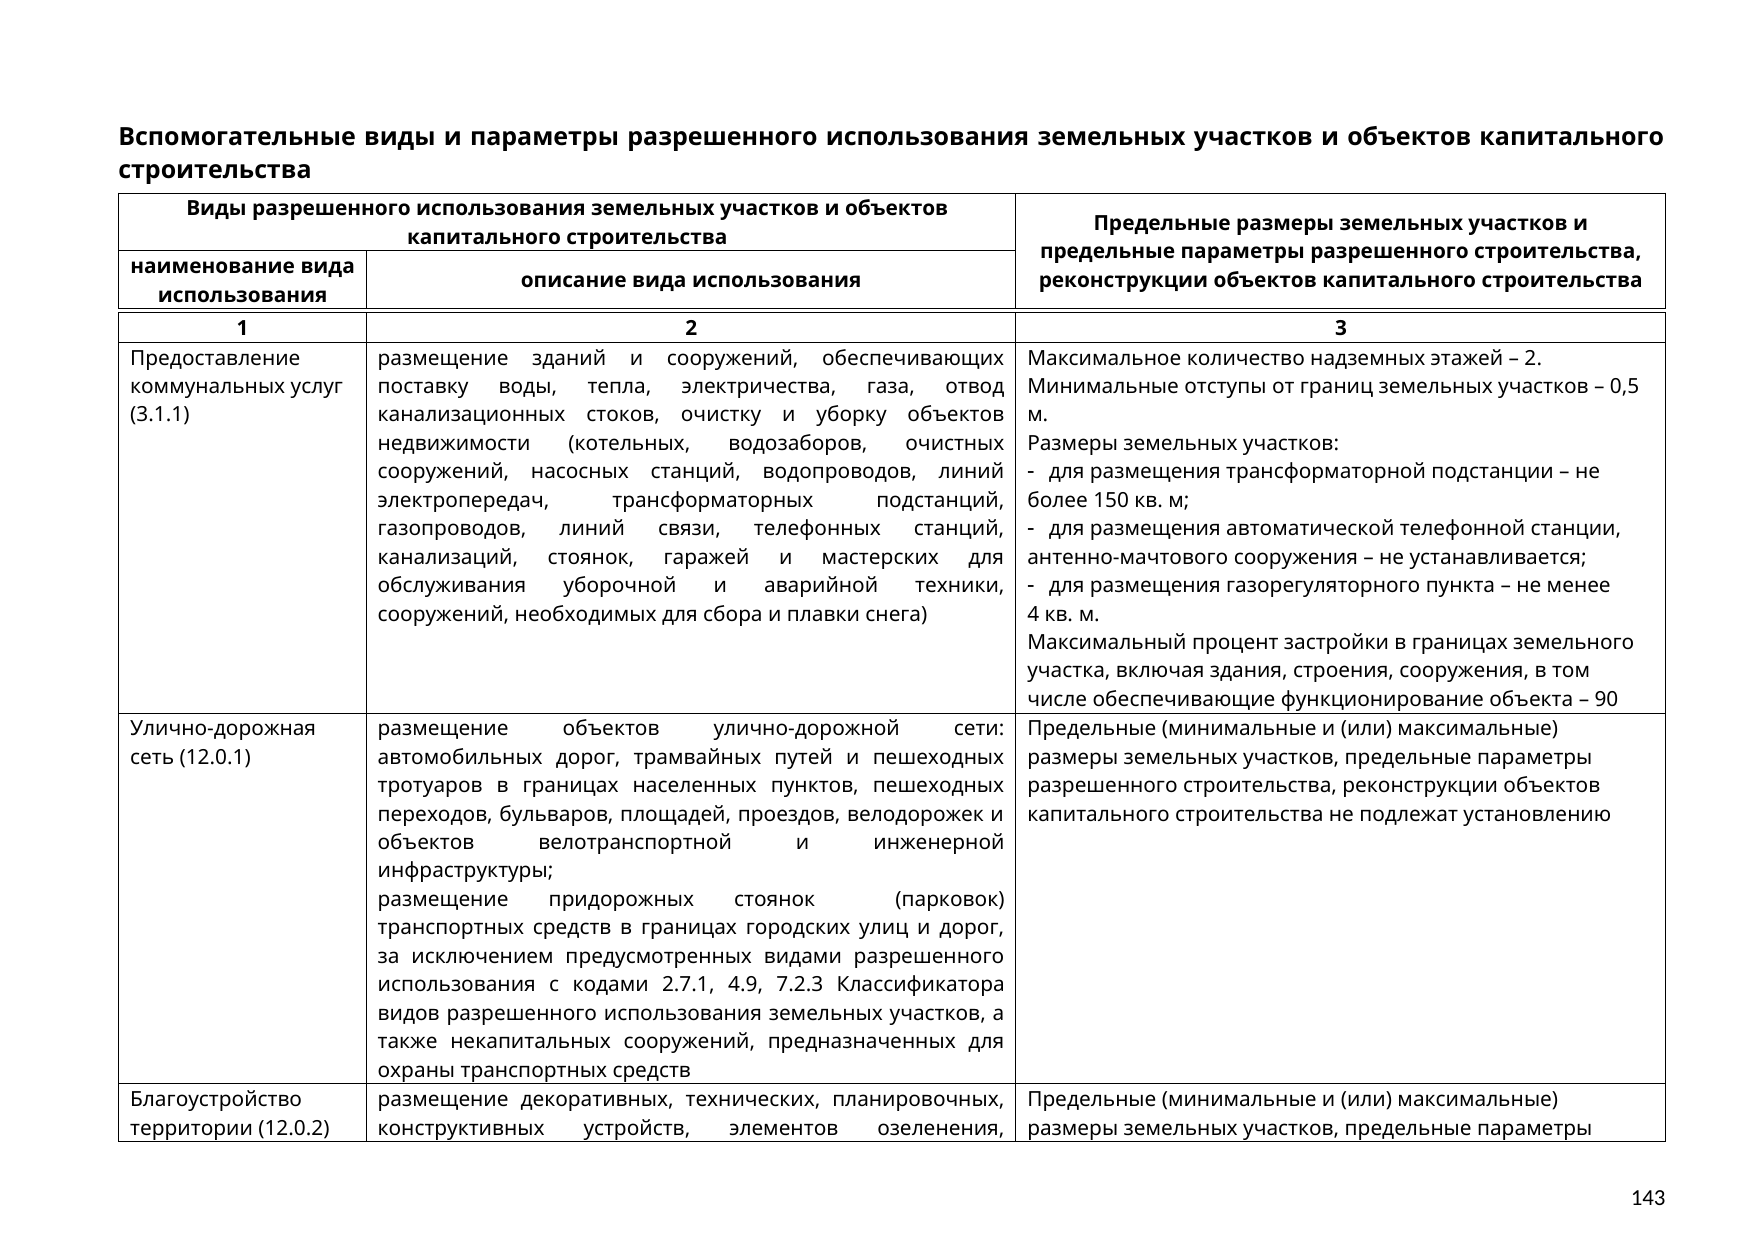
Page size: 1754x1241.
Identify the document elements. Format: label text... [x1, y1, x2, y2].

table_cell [367, 1084, 1015, 1141]
table_cell описание вида использования [367, 251, 1015, 308]
table_header Виды разрешенного использования земельных участков и объектов капитального строительства [119, 194, 1015, 250]
table_header Предельные размеры земельных участков и предельные параметры разрешенного строительства, реконструкции объектов капитального строительства [1016, 194, 1665, 308]
subtitle Вспомогательные виды и параметры разрешенного использования земельных участков и объектов капитального строительства [118, 118, 1665, 186]
table_cell размещение зданий и сооружений, обеспечивающих поставку воды, тепла, электричества, газа, отвод канализационных стоков, очистку и уборку объектов недвижимости (котельных, водозаборов, очистных сооружений, насосных станций, водопроводов, линий электропередач, трансформаторных подстанций, газопроводов, линий связи, телефонных станций, канализаций, стоянок, гаражей и мастерских для обслуживания уборочной и аварийной техники, сооружений, необходимых для сбора и плавки снега) [367, 343, 1015, 712]
table_cell наименование вида использования [119, 251, 366, 308]
table_header 2 [367, 313, 1015, 342]
table_cell Улично-дорожная сеть (12.0.1) [119, 714, 366, 1083]
table_header 3 [1016, 313, 1665, 342]
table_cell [1016, 1084, 1665, 1141]
table_cell размещение объектов улично-дорожной сети: автомобильных дорог, трамвайных путей и пешеходных тротуаров в границах населенных пунктов, пешеходных переходов, бульваров, площадей, проездов, велодорожек и объектов велотранспортной и инженерной инфраструктуры; размещение придорожных стоянок (парковок) транспортных средств в границах городских улиц и дорог, за исключением предусмотренных видами разрешенного использования с кодами 2.7.1, 4.9, 7.2.3 Классификатора видов разрешенного использования земельных участков, а также некапитальных сооружений, предназначенных для охраны транспортных средств [367, 714, 1015, 1083]
table_cell Максимальное количество надземных этажей – 2. Минимальные отступы от границ земельных участков – 0,5 м. Размеры земельных участков: для размещения трансформаторной подстанции – не более 150 кв. м; для размещения автоматической телефонной станции, антенно-мачтового сооружения – не устанавливается; для размещения газорегуляторного пункта – не менее 4 кв. м. Максимальный процент застройки в границах земельного участка, включая здания, строения, сооружения, в том числе обеспечивающие функционирование объекта – 90 [1016, 343, 1665, 712]
table_cell Благоустройство территории (12.0.2) [119, 1084, 366, 1141]
table_header 1 [119, 313, 366, 342]
table_cell Предоставление коммунальных услуг (3.1.1) [119, 343, 366, 712]
